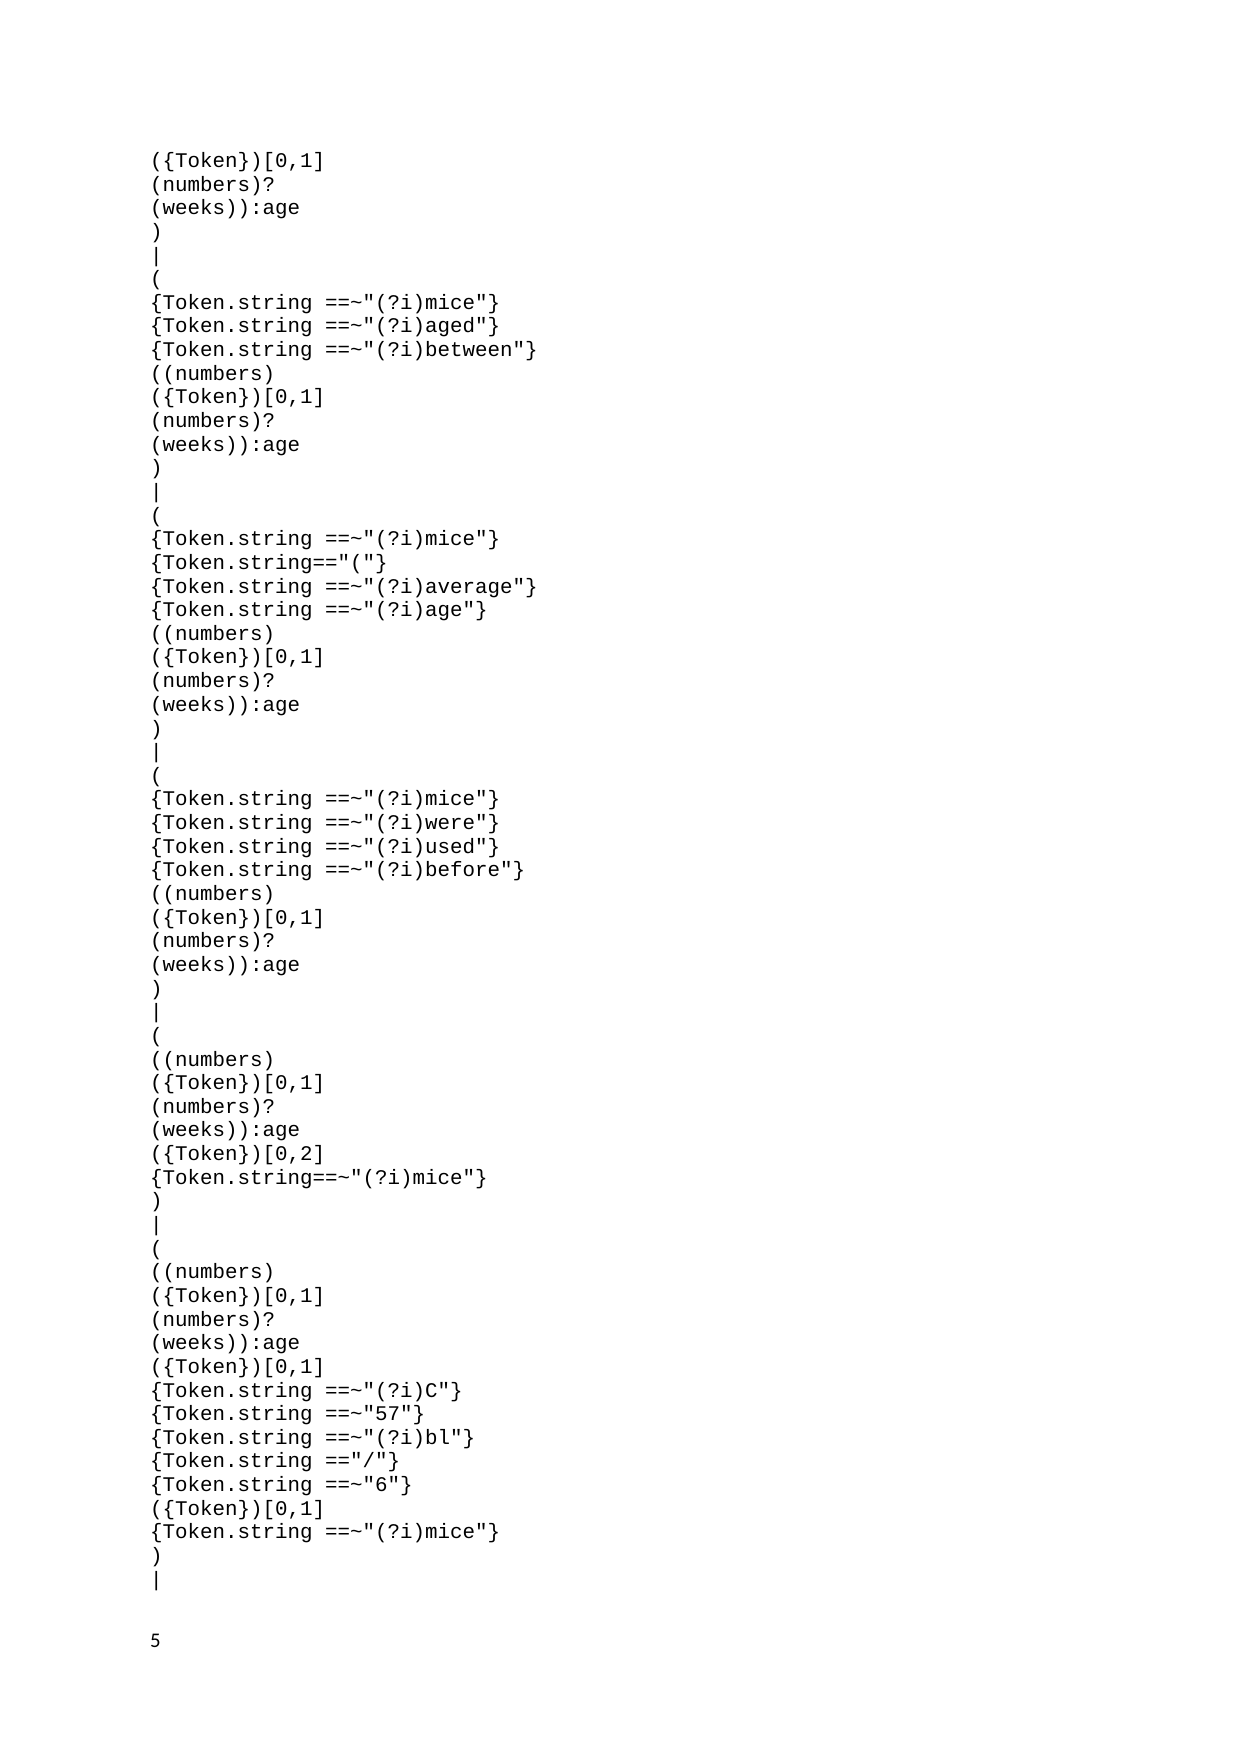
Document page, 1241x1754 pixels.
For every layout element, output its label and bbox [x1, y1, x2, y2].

text [150, 150, 1090, 1592]
